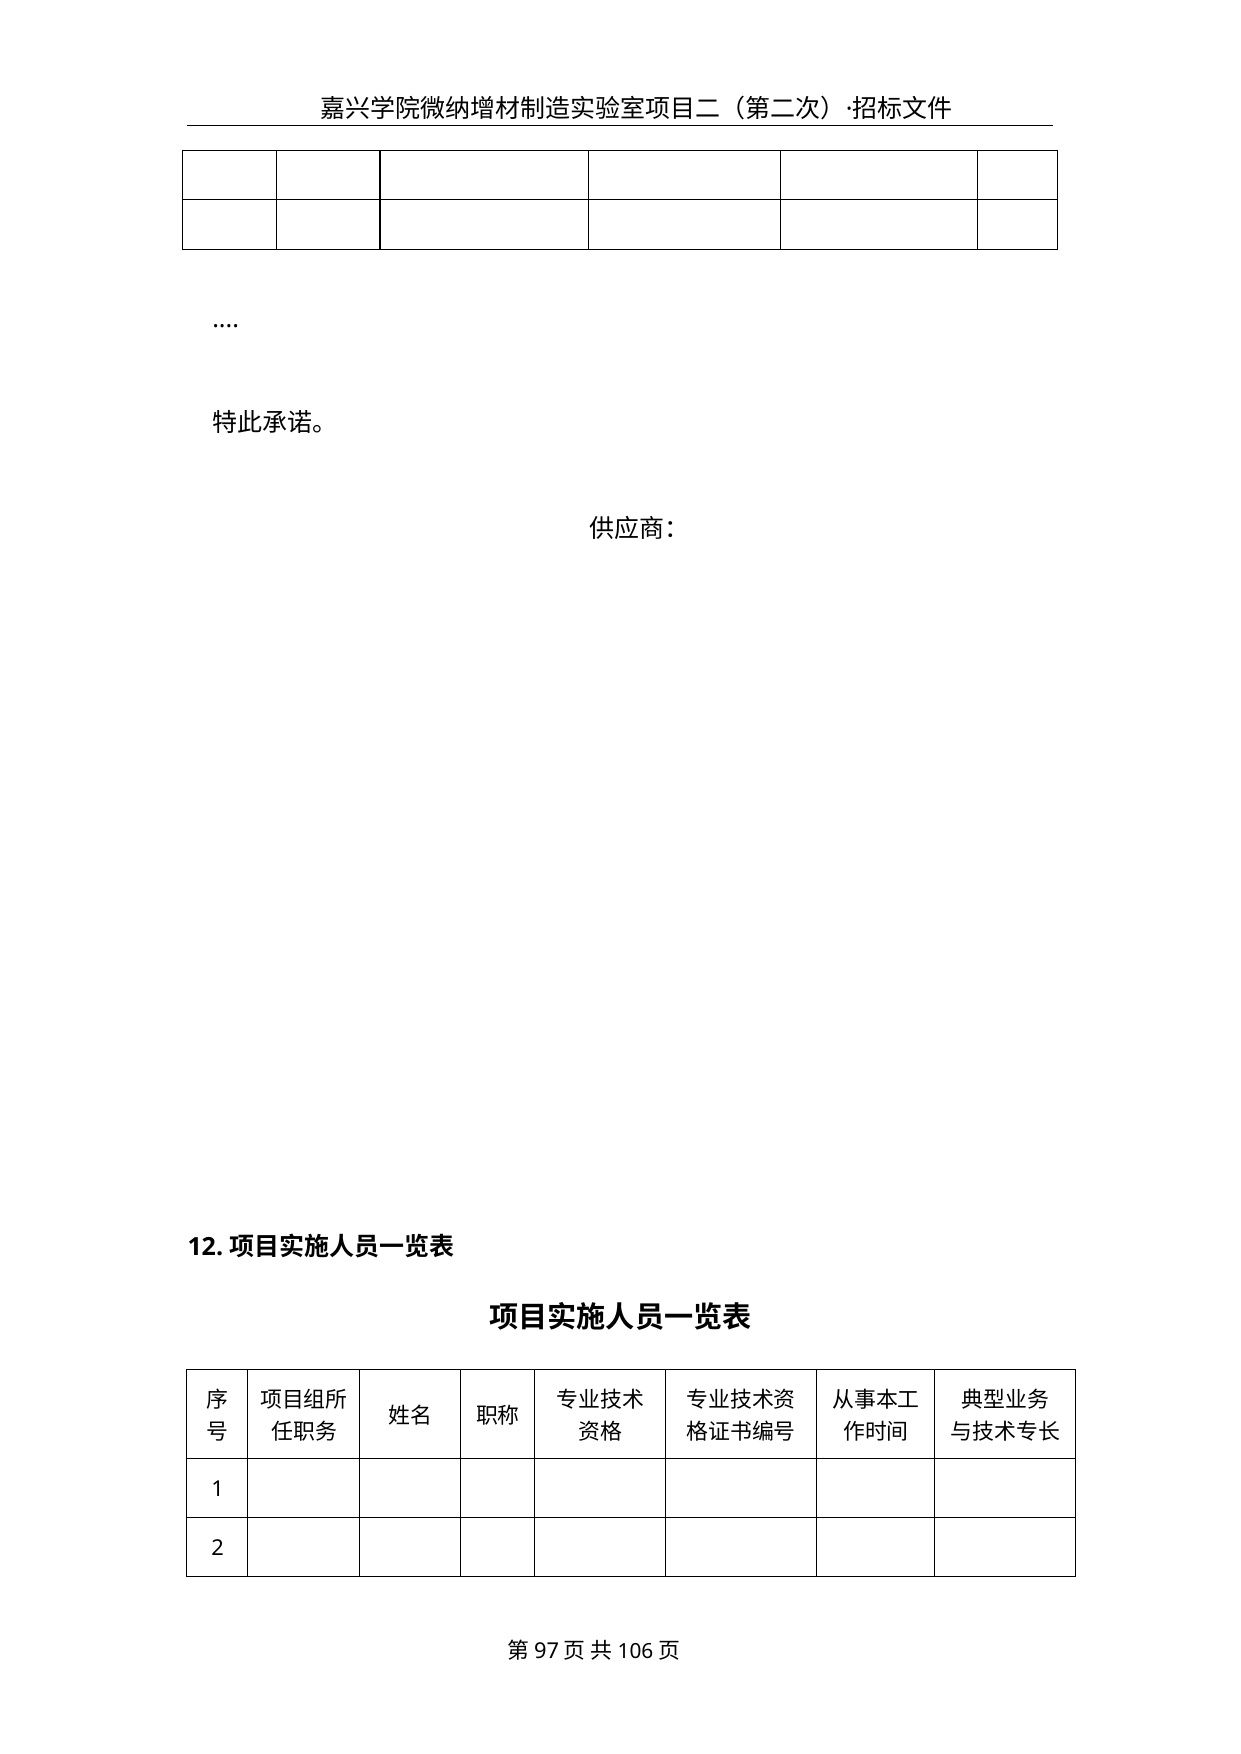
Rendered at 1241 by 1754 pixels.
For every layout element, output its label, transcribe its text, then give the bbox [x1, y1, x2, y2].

table_cell [248, 1518, 359, 1576]
table_header 项目组所任职务 [248, 1370, 359, 1458]
table_cell [461, 1518, 534, 1576]
table_header 姓名 [360, 1370, 460, 1458]
table_cell 1 [187, 1459, 247, 1517]
table_cell [817, 1459, 934, 1517]
table_cell [817, 1518, 934, 1576]
text .... [212, 301, 1053, 335]
table_cell [978, 151, 1057, 199]
text 项目实施人员一览表 [187, 1293, 1053, 1335]
table_cell [535, 1459, 665, 1517]
table_header 序号 [187, 1370, 247, 1458]
table_cell [381, 151, 588, 199]
table_cell [248, 1459, 359, 1517]
table_cell [978, 200, 1057, 249]
table_cell [360, 1518, 460, 1576]
text 12. 项目实施人员一览表 [187, 1226, 1053, 1262]
table_cell [589, 200, 780, 249]
table_cell [183, 200, 276, 249]
table_cell [781, 200, 977, 249]
table_cell [666, 1518, 816, 1576]
table_cell [935, 1518, 1075, 1576]
table_header 典型业务 与技术专长 [935, 1370, 1075, 1458]
table_cell [183, 151, 276, 199]
table_cell [360, 1459, 460, 1517]
text 特此承诺。 [212, 403, 1053, 439]
table_header 专业技术资格 [535, 1370, 665, 1458]
table_cell [666, 1459, 816, 1517]
table_cell [781, 151, 977, 199]
table_cell [589, 151, 780, 199]
table_cell [535, 1518, 665, 1576]
table_cell 2 [187, 1518, 247, 1576]
table_cell [461, 1459, 534, 1517]
table_header 专业技术资格证书编号 [666, 1370, 816, 1458]
table_cell [277, 200, 379, 249]
table_cell [381, 200, 588, 249]
table_cell [935, 1459, 1075, 1517]
table_cell [277, 151, 379, 199]
table_header 从事本工作时间 [817, 1370, 934, 1458]
table_header 职称 [461, 1370, 534, 1458]
text 供应商： [212, 508, 1053, 544]
